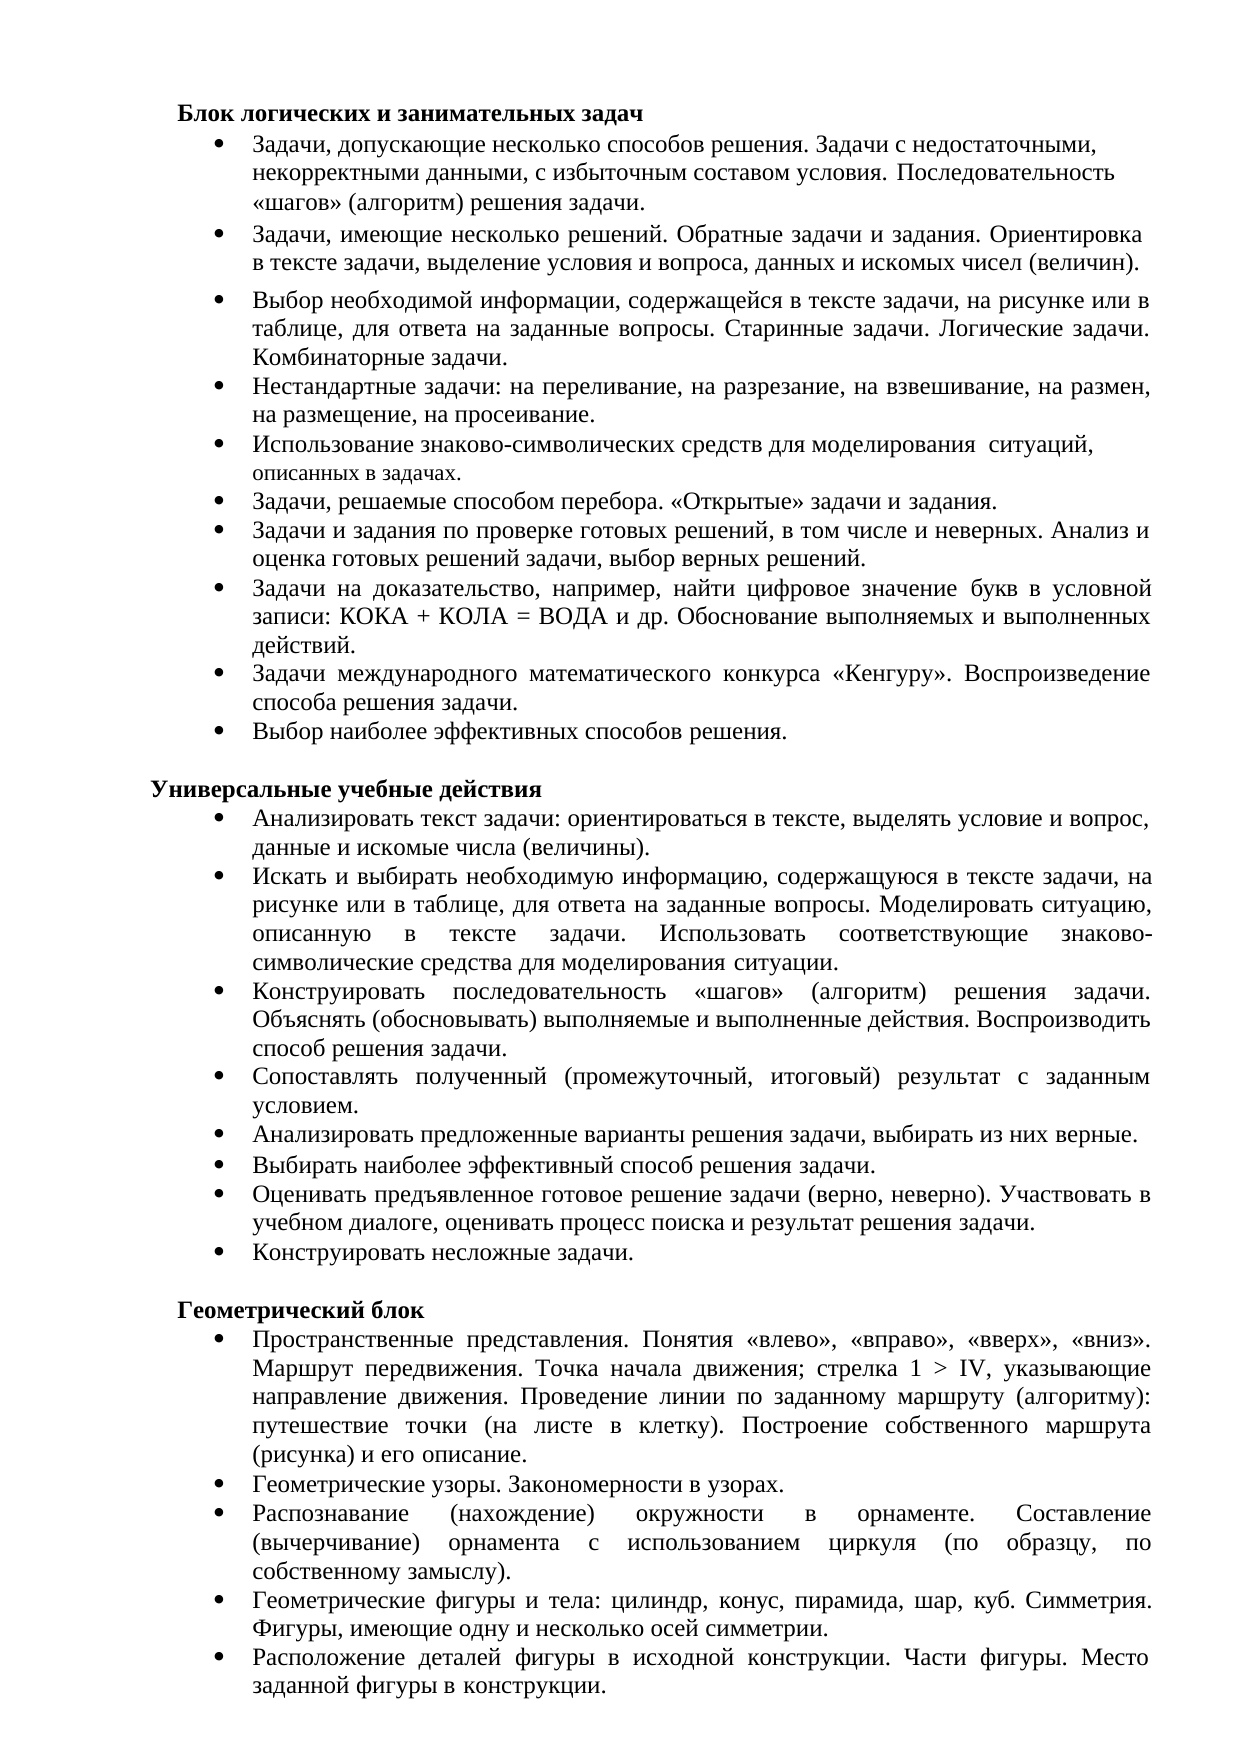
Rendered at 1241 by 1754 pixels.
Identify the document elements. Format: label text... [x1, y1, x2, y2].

subtitle Универсальные учебные действия [150, 775, 1240, 803]
list описанных в задачах. [252, 459, 1240, 485]
list Задачи, решаемые способом перебора. «Открытые» задачи и задания. [214, 485, 1240, 516]
list Геометрические фигуры и тела: цилиндр, конус, пирамида, шар, куб. Симметрия. Фигуры, имеющие одну и несколько осей симметрии. [214, 1586, 1152, 1642]
list Сопоставлять полученный (промежуточный, итоговый) результат с заданным условием. [214, 1062, 1151, 1118]
list Конструировать последовательность «шагов» (алгоритм) решения задачи. Объяснять (обосновывать) выполняемые и выполненные действия. Воспроизводить способ решения задачи. [214, 976, 1152, 1062]
list Задачи, допускающие несколько способов решения. Задачи с недостаточными, некорректными данными, с избыточным составом условия. Последовательность [214, 130, 1117, 186]
list Задачи, имеющие несколько решений. Обратные задачи и задания. Ориентировка в тексте задачи, выделение условия и вопроса, данных и искомых чисел (величин). [214, 219, 1143, 276]
list Задачи на доказательство, например, найти цифровое значение букв в условной записи: КОКА + КОЛА = ВОДА и др. Обоснование выполняемых и выполненных действий. [214, 573, 1152, 659]
list Выбирать наиболее эффективный способ решения задачи. [214, 1149, 1240, 1179]
list Распознавание (нахождение) окружности в орнаменте. Составление (вычерчивание) орнамента с использованием циркуля (по образцу, по собственному замыслу). [214, 1498, 1152, 1584]
list Выбор необходимой информации, содержащейся в тексте задачи, на рисунке или в таблице, для ответа на заданные вопросы. Старинные задачи. Логические задачи. Комбинаторные задачи. [214, 285, 1151, 371]
subtitle Геометрический блок [177, 1296, 1240, 1324]
list Использование знаково-символических средств для моделирования ситуаций, [214, 429, 1240, 458]
list Конструировать несложные задачи. [214, 1237, 1240, 1266]
list Задачи международного математического конкурса «Кенгуру». Воспроизведение способа решения задачи. [214, 659, 1151, 715]
list Искать и выбирать необходимую информацию, содержащуюся в тексте задачи, на рисунке или в таблице, для ответа на заданные вопросы. Моделировать ситуацию, описанную в тексте задачи. Использовать соответствующие знаково- символические средства для моделирования ситуации. [214, 861, 1154, 976]
subtitle Блок логических и занимательных задач [177, 98, 1240, 127]
list Анализировать предложенные варианты решения задачи, выбирать из них верные. [214, 1118, 1240, 1149]
list Анализировать текст задачи: ориентироваться в тексте, выделять условие и вопрос, данные и искомые числа (величины). [214, 803, 1151, 861]
list Нестандартные задачи: на переливание, на разрезание, на взвешивание, на размен, на размещение, на просеивание. [214, 372, 1152, 428]
list Пространственные представления. Понятия «влево», «вправо», «вверх», «вниз». Маршрут передвижения. Точка начала движения; стрелка 1 > IV, указывающие направление движения. Проведение линии по заданному маршруту (алгоритму): путешествие точки (на листе в клетку). Построение собственного маршрута (рисунка) и его описание. [214, 1324, 1152, 1468]
list Оценивать предъявленное готовое решение задачи (верно, неверно). Участвовать в учебном диалоге, оценивать процесс поиска и результат решения задачи. [214, 1180, 1152, 1236]
list Задачи и задания по проверке готовых решений, в том числе и неверных. Анализ и оценка готовых решений задачи, выбор верных решений. [214, 516, 1151, 572]
list Выбор наиболее эффективных способов решения. [214, 716, 1240, 745]
list Расположение деталей фигуры в исходной конструкции. Части фигуры. Место заданной фигуры в конструкции. [214, 1643, 1150, 1699]
list Геометрические узоры. Закономерности в узорах. [214, 1468, 1240, 1498]
text «шагов» (алгоритм) решения задачи. [252, 187, 1240, 215]
